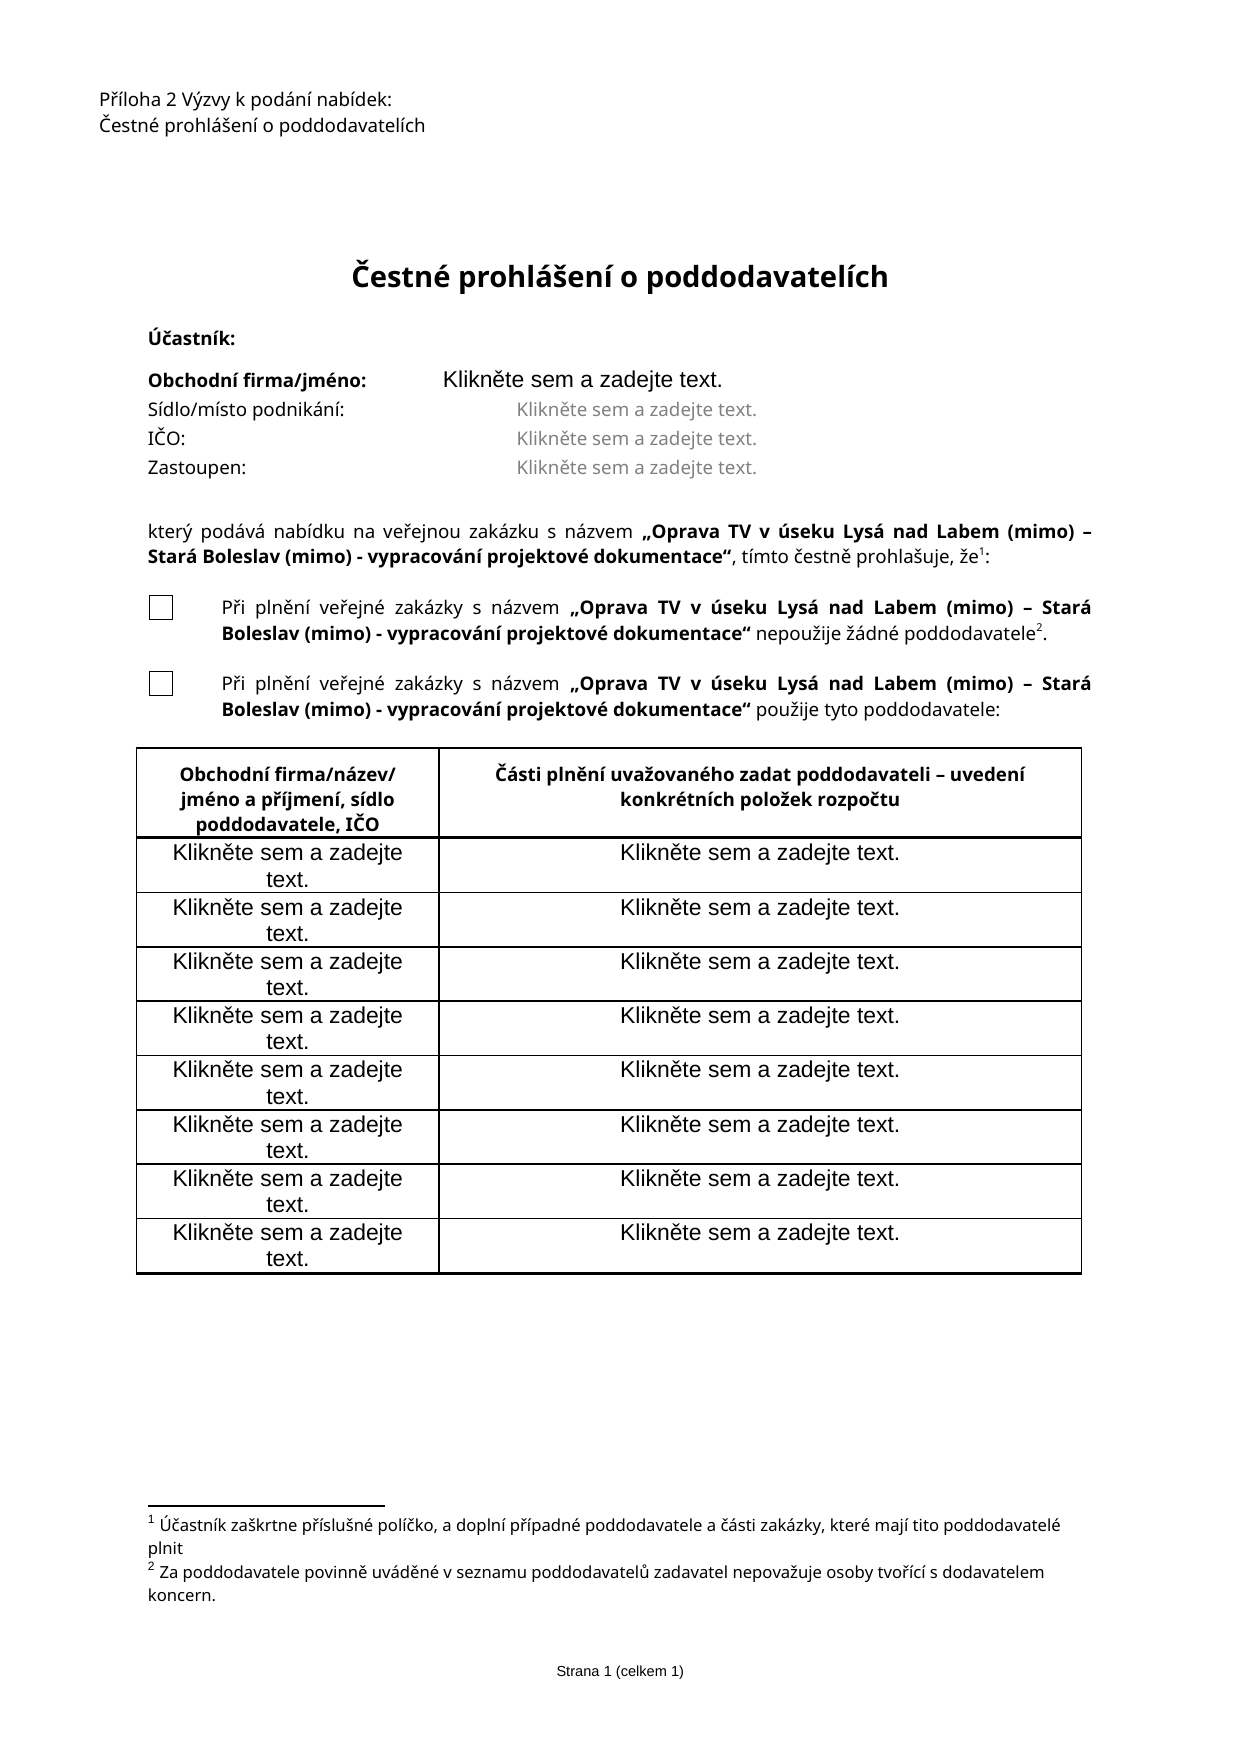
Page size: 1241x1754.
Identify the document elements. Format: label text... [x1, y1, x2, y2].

text IČO: [148, 422, 1093, 451]
text Při plnění veřejné zakázky s názvem „Oprava TV v úseku Lysá nad Labem (mimo) – Stará Boleslav (mimo) - vypracování projektové dokumentace“ nepoužije žádné poddodavatele. [148, 594, 1093, 645]
text Zastoupen: [148, 451, 1093, 480]
text Obchodní firma/jméno: [148, 364, 1093, 393]
table_header Části plnění uvažovaného zadat poddodavateli – uvedení konkrétních položek rozpočtu [440, 749, 1081, 836]
text Při plnění veřejné zakázky s názvem „Oprava TV v úseku Lysá nad Labem (mimo) – Stará Boleslav (mimo) - vypracování projektové dokumentace“ použije tyto poddodavatele: [148, 670, 1093, 721]
text Účastník: [148, 321, 1093, 352]
title Čestné prohlášení o poddodavatelích [148, 256, 1093, 296]
text který podává nabídku na veřejnou zakázku s názvem „Oprava TV v úseku Lysá nad Labem (mimo) – Stará Boleslav (mimo) - vypracování projektové dokumentace“, tímto čestně prohlašuje, že: [148, 518, 1093, 569]
text Sídlo/místo podnikání: [148, 393, 1093, 422]
table_header Obchodní firma/název/ jméno a příjmení, sídlo poddodavatele, IČO [137, 749, 438, 836]
